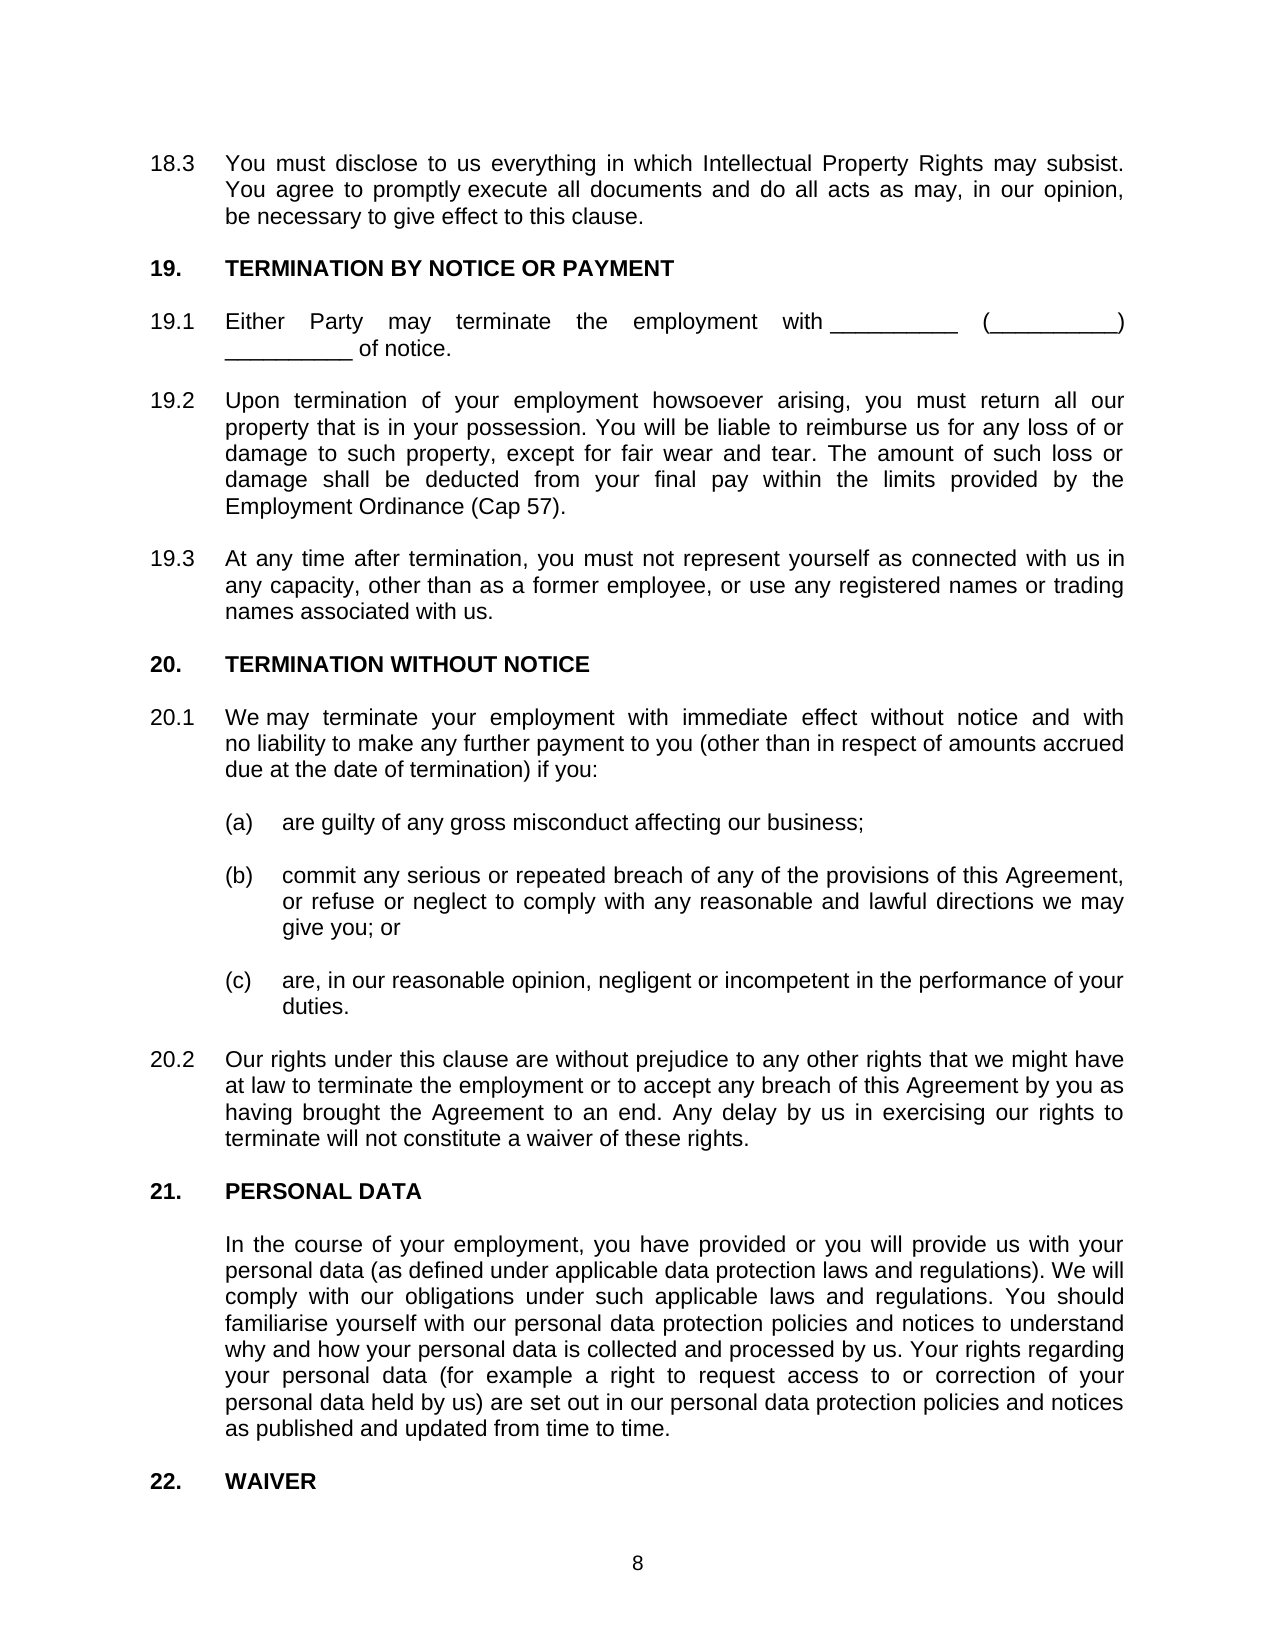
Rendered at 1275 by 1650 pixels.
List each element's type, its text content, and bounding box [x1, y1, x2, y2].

list commit any serious or repeated breach of any of the provisions of this Agreement, or refuse or neglect to comply with any reasonable and lawful directions we may give you; or [225, 862, 1125, 941]
list WAIVER [150, 1468, 1125, 1494]
list Our rights under this clause are without prejudice to any other rights that we might have at law to terminate the employment or to accept any breach of this Agreement by you as having brought the Agreement to an end. Any delay by us in exercising our rights to terminate will not constitute a waiver of these rights. [150, 1046, 1125, 1151]
list In the course of your employment, you have provided or you will provide us with your personal data (as defined under applicable data protection laws and regulations). We will comply with our obligations under such applicable laws and regulations. You should familiarise yourself with our personal data protection policies and notices to understand why and how your personal data is collected and processed by us. Your rights regarding your personal data (for example a right to request access to or correction of your personal data held by us) are set out in our personal data protection policies and notices as published and updated from time to time. [225, 1231, 1125, 1441]
list TERMINATION WITHOUT NOTICE [150, 651, 1125, 677]
list Upon termination of your employment howsoever arising, you must return all our property that is in your possession. You will be liable to reimburse us for any loss of or damage to such property, except for fair wear and tear. The amount of such loss or damage shall be deducted from your final pay within the limits provided by the Employment Ordinance (Cap 57). [150, 387, 1125, 519]
list Either Party may terminate the employment with __________ (__________) __________ of notice. [150, 308, 1125, 361]
list We may terminate your employment with immediate effect without notice and with no liability to make any further payment to you (other than in respect of amounts accrued due at the date of termination) if you: [150, 703, 1125, 782]
list are guilty of any gross misconduct affecting our business; [225, 809, 1125, 835]
list are, in our reasonable opinion, negligent or incompetent in the performance of your duties. [225, 967, 1125, 1020]
list You must disclose to us everything in which Intellectual Property Rights may subsist. You agree to promptly execute all documents and do all acts as may, in our opinion, be necessary to give effect to this clause. [150, 150, 1125, 229]
list PERSONAL DATA [150, 1178, 1125, 1204]
list At any time after termination, you must not represent yourself as connected with us in any capacity, other than as a former employee, or use any registered names or trading names associated with us. [150, 545, 1125, 624]
list TERMINATION BY NOTICE OR PAYMENT [150, 255, 1125, 282]
